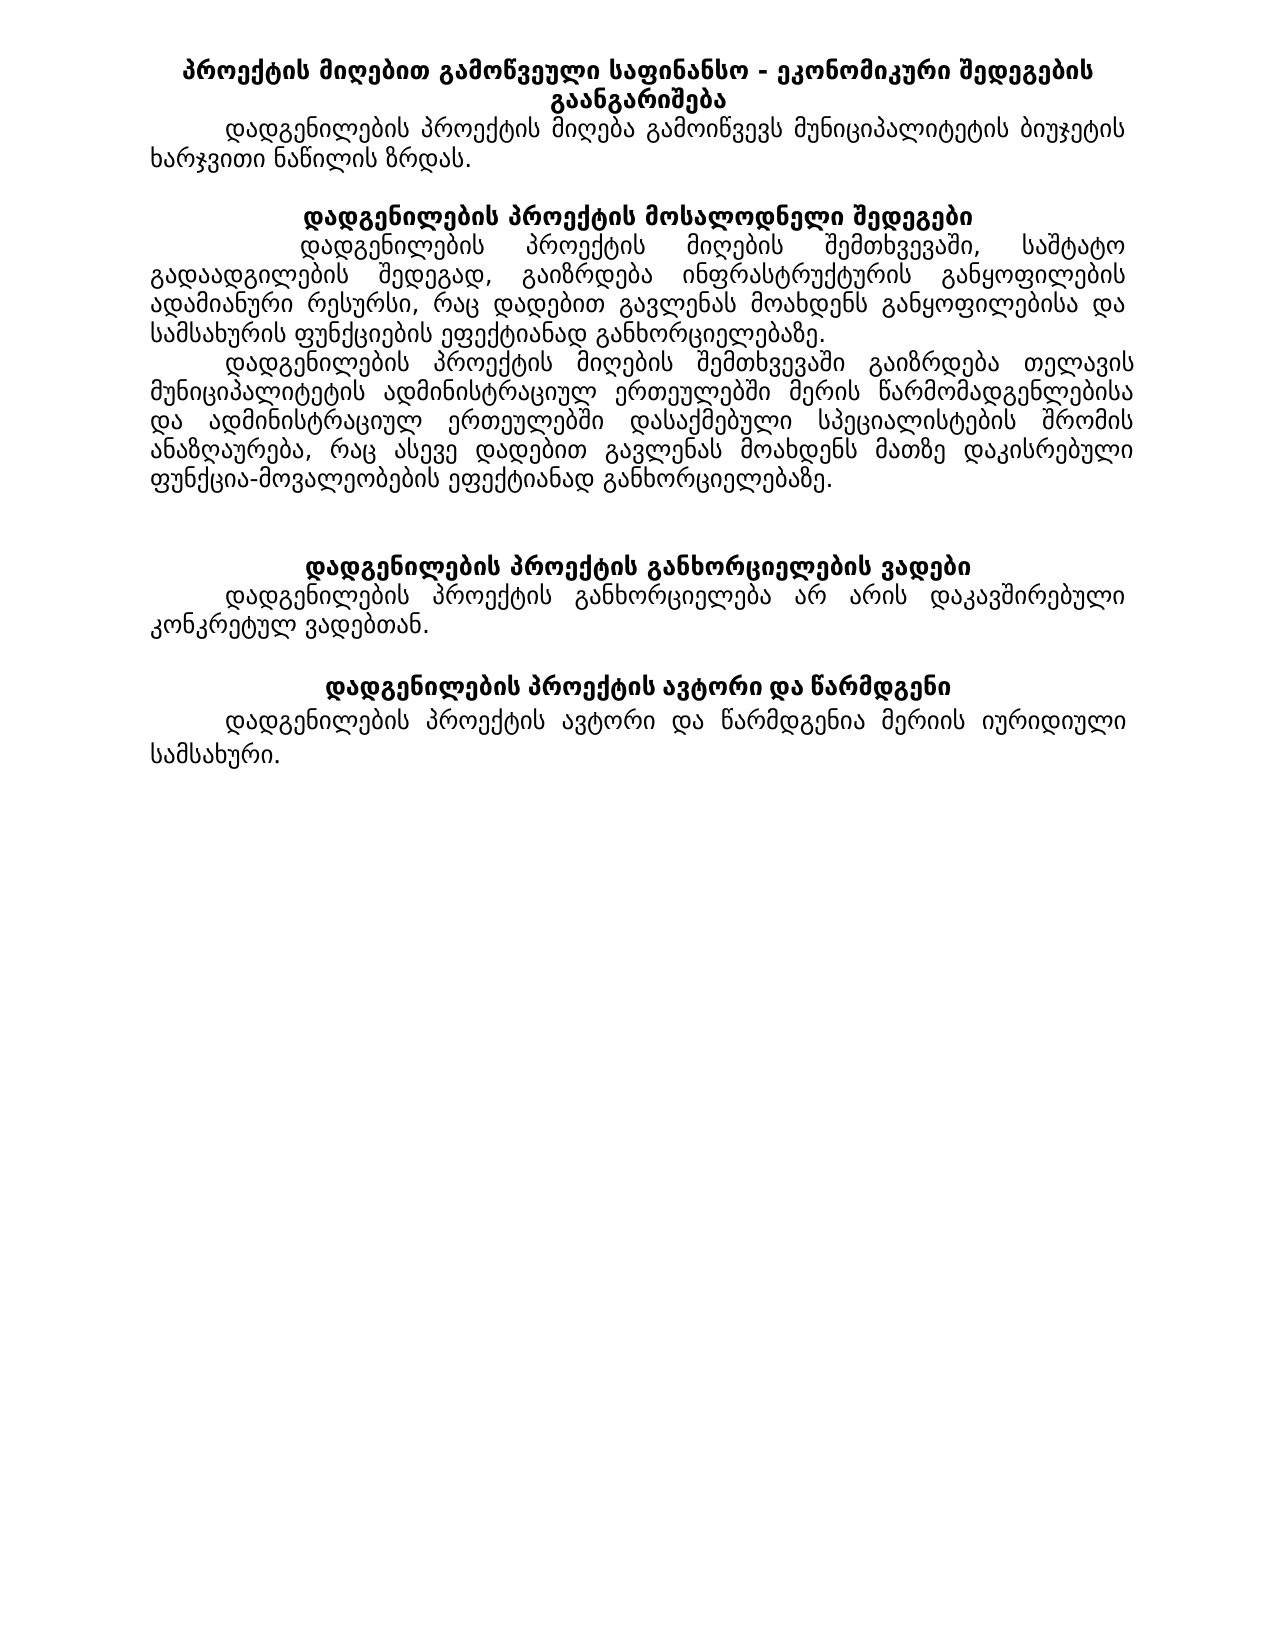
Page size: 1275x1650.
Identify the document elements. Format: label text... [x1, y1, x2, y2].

text დადგენილების პროექტის მიღება გამოიწვევს მუნიციპალიტეტის ბიუჯეტის ხარჯვითი ნაწილის ზრდას. [150, 114, 1126, 173]
text პროექტის მიღებით გამოწვეული საფინანსო - ეკონომიკური შედეგების გაანგარიშება [150, 56, 1126, 114]
text დადგენილების პროექტის მიღების შემთხვევაში, საშტატო გადაადგილების შედეგად, გაიზრდება ინფრასტრუქტურის განყოფილების ადამიანური რესურსი, რაც დადებით გავლენას მოახდენს განყოფილებისა და სამსახურის ფუნქციების ეფექტიანად განხორციელებაზე. [150, 231, 1126, 348]
text დადგენილების პროექტის ავტორი და წარმდგენია მერიის იურიდიული სამსახური. [150, 703, 1126, 771]
text დადგენილების პროექტის განხორციელების ვადები [150, 552, 1126, 581]
text დადგენილების პროექტის მოსალოდნელი შედეგები [150, 202, 1126, 231]
text დადგენილების პროექტის განხორციელება არ არის დაკავშირებული კონკრეტულ ვადებთან. [150, 581, 1126, 639]
text დადგენილების პროექტის ავტორი და წარმდგენი [150, 669, 1126, 703]
text დადგენილების პროექტის მიღების შემთხვევაში გაიზრდება თელავის მუნიციპალიტეტის ადმინისტრაციულ ერთეულებში მერის წარმომადგენლებისა და ადმინისტრაციულ ერთეულებში დასაქმებული სპეციალისტების შრომის ანაზღაურება, რაც ასევე დადებით გავლენას მოახდენს მათზე დაკისრებული ფუნქცია-მოვალეობების ეფექტიანად განხორციელებაზე. [150, 348, 1134, 494]
